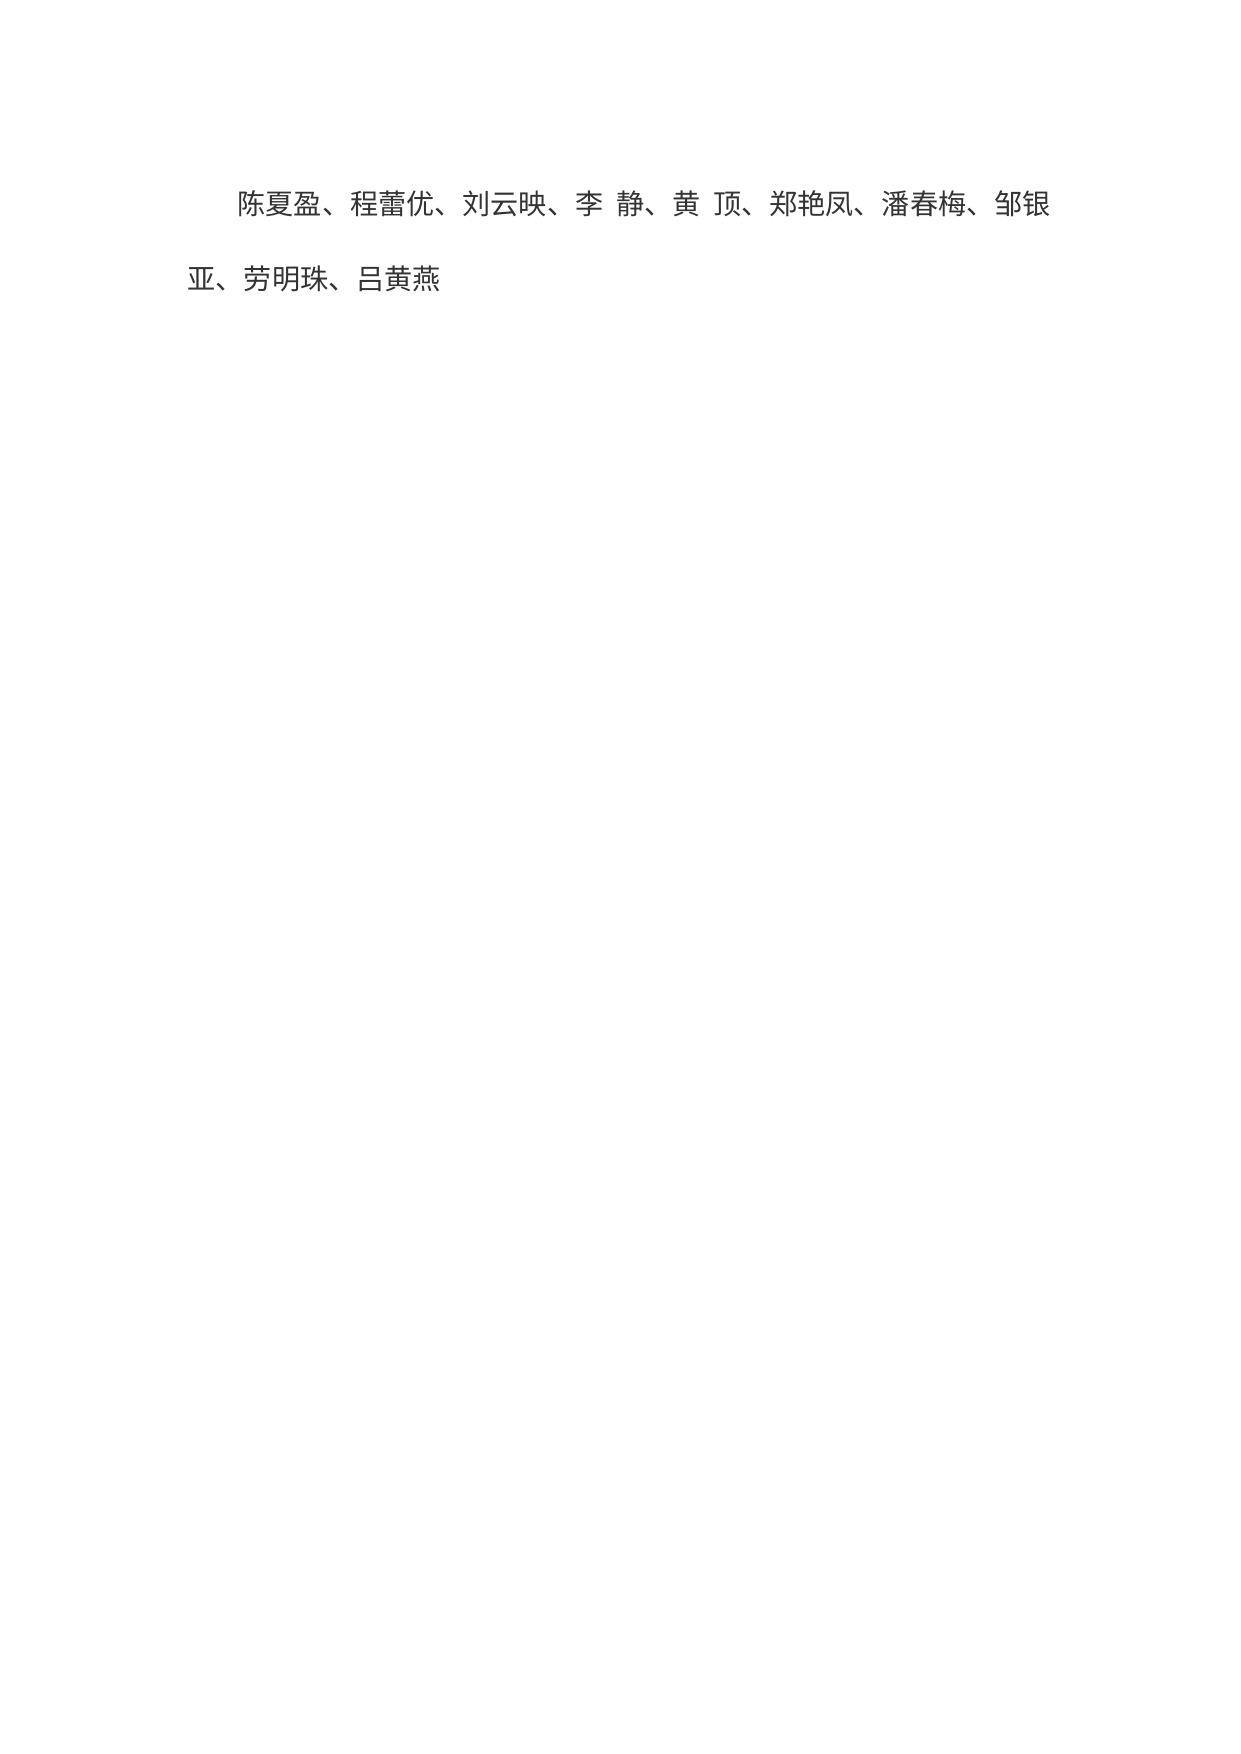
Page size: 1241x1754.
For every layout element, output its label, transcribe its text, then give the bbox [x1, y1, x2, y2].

text 陈夏盈、程蕾优、刘云映、李 静、黄 顶、郑艳凤、潘春梅、邹银亚、劳明珠、吕黄燕 [187, 164, 1053, 314]
